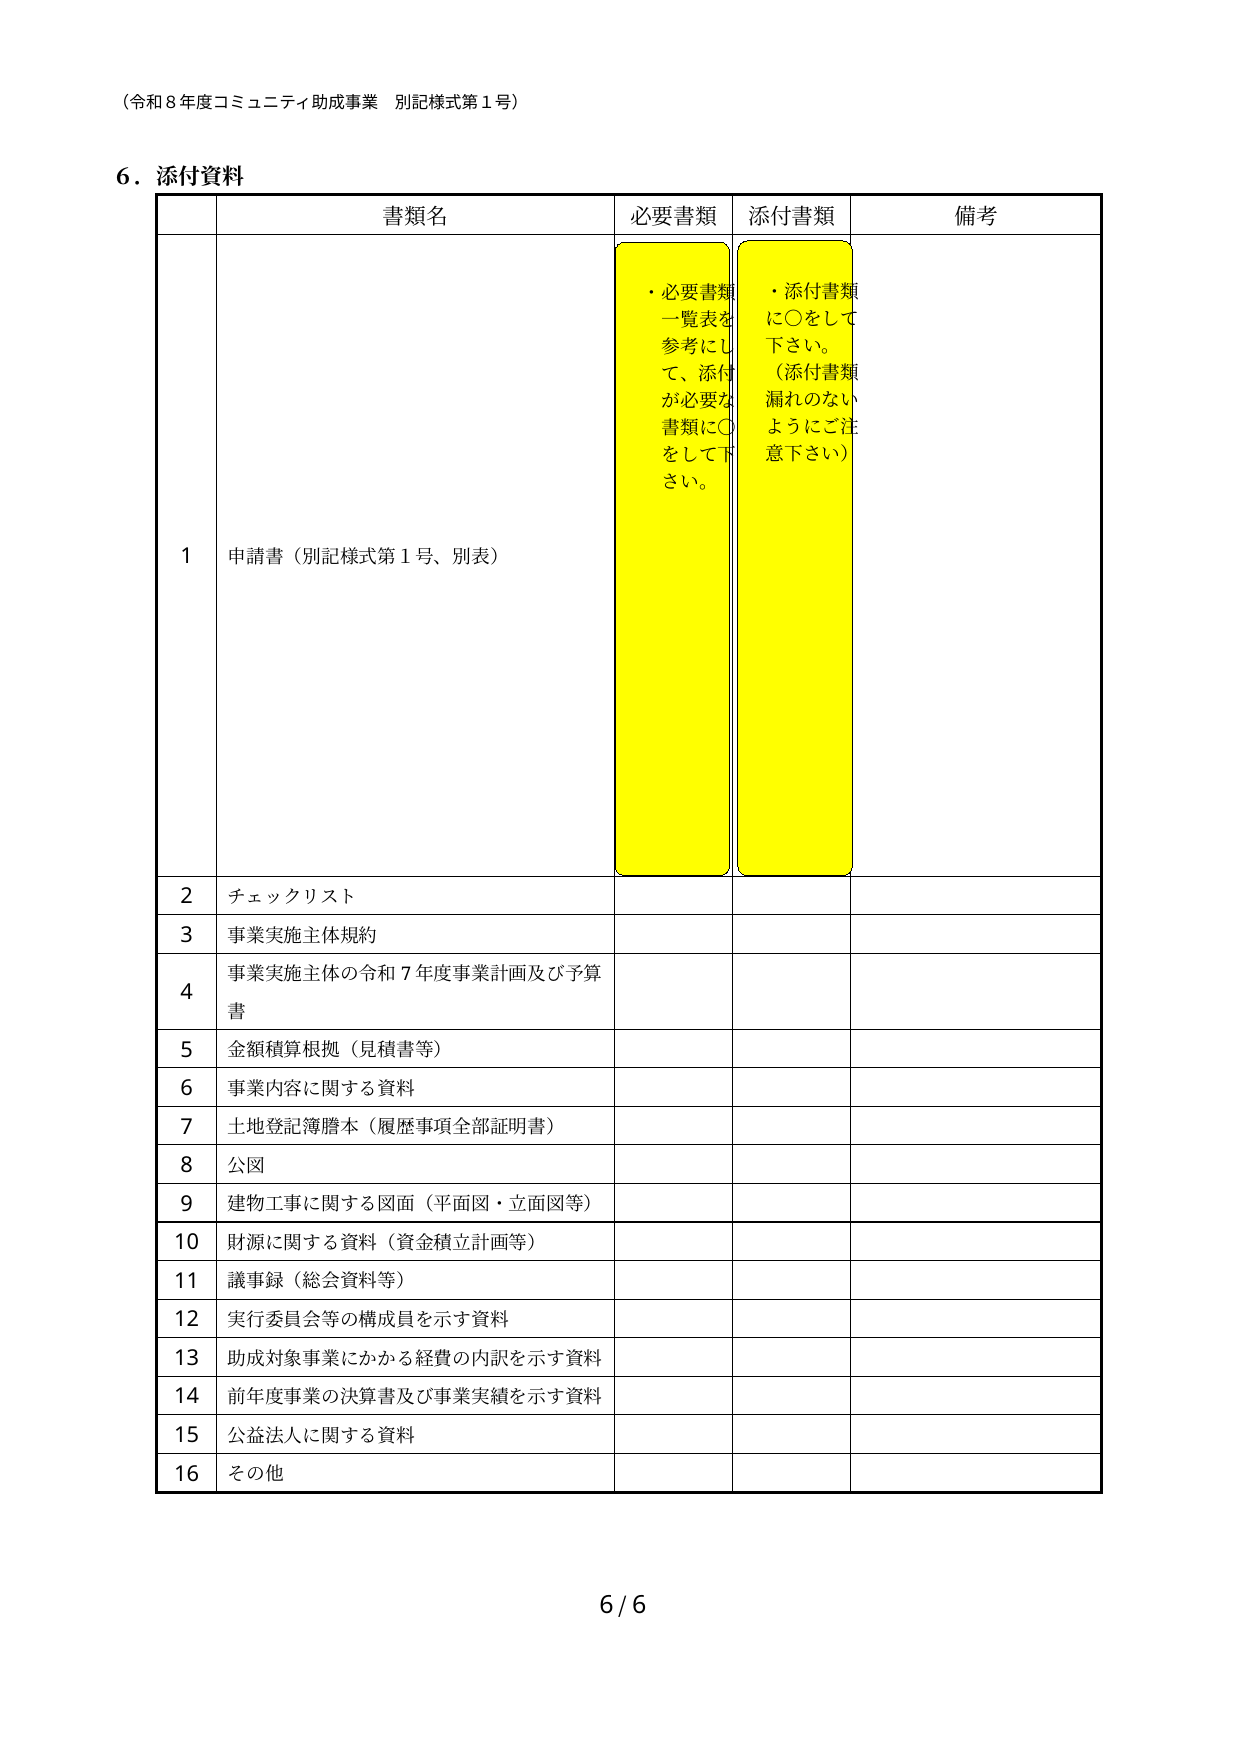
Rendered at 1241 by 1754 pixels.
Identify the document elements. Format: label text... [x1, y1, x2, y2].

table_cell [615, 954, 732, 1029]
table_cell 公益法人に関する資料 [217, 1415, 614, 1453]
table_cell 金額積算根拠（見積書等） [217, 1030, 614, 1067]
table_cell [733, 235, 850, 876]
table_cell [851, 235, 1100, 876]
table_cell 9 [158, 1184, 216, 1221]
table_cell [733, 1030, 850, 1067]
table_cell [851, 1223, 1100, 1260]
table_cell 5 [158, 1030, 216, 1067]
table_cell [615, 1300, 732, 1337]
text ６．添付資料 [112, 156, 1128, 193]
table_cell [733, 1261, 850, 1298]
table_cell 公図 [217, 1145, 614, 1183]
table_cell [733, 1184, 850, 1221]
table_header 添付書類 [733, 196, 850, 234]
table_cell [851, 877, 1100, 914]
table_cell 4 [158, 954, 216, 1029]
table_cell 事業内容に関する資料 [217, 1068, 614, 1106]
table_cell [733, 1377, 850, 1414]
table_cell 11 [158, 1261, 216, 1298]
table_cell [615, 1030, 732, 1067]
table_cell その他 [217, 1454, 614, 1491]
table_cell [733, 1145, 850, 1183]
table_cell [615, 915, 732, 953]
table_cell [851, 915, 1100, 953]
table_cell [615, 1261, 732, 1298]
table_cell [615, 1377, 732, 1414]
table_cell [851, 954, 1100, 1029]
table_cell [615, 870, 622, 876]
table_cell [733, 1223, 850, 1260]
table_cell 2 [158, 877, 216, 914]
table_cell [733, 915, 850, 953]
table_header 書類名 [217, 196, 614, 234]
table_cell チェックリスト [217, 877, 614, 914]
table_cell 実行委員会等の構成員を示す資料 [217, 1300, 614, 1337]
table_cell 土地登記簿謄本（履歴事項全部証明書） [217, 1107, 614, 1144]
table_cell [851, 1068, 1100, 1106]
table_cell 建物工事に関する図面（平面図・立面図等） [217, 1184, 614, 1221]
table_cell 1 [158, 235, 216, 876]
table_cell 事業実施主体規約 [217, 915, 614, 953]
table_cell [615, 1338, 732, 1376]
table_cell [733, 1300, 850, 1337]
table_cell 申請書（別記様式第１号、別表） [217, 235, 614, 876]
table_cell 財源に関する資料（資金積立計画等） [217, 1223, 614, 1260]
table_cell [851, 1338, 1100, 1376]
table_cell [615, 235, 732, 285]
table_cell 7 [158, 1107, 216, 1144]
table_cell [851, 1107, 1100, 1144]
table_cell [851, 1184, 1100, 1221]
table_cell [733, 954, 850, 1029]
table_cell [733, 877, 850, 914]
table_cell 前年度事業の決算書及び事業実績を示す資料 [217, 1377, 614, 1414]
table_header [158, 196, 216, 234]
table_cell 議事録（総会資料等） [217, 1261, 614, 1298]
table_cell 3 [158, 915, 216, 953]
table_cell 13 [158, 1338, 216, 1376]
table_cell 6 [158, 1068, 216, 1106]
table_cell [851, 1145, 1100, 1183]
table_cell 15 [158, 1415, 216, 1453]
table_cell [615, 1145, 732, 1183]
table_cell 助成対象事業にかかる経費の内訳を示す資料 [217, 1338, 614, 1376]
table_cell 10 [158, 1223, 216, 1260]
table_cell [733, 1415, 850, 1453]
table_cell 12 [158, 1300, 216, 1337]
table_cell [851, 1030, 1100, 1067]
table_cell [615, 1107, 732, 1144]
table_cell [615, 1415, 732, 1453]
table_cell [615, 1068, 732, 1106]
table_cell [615, 1223, 732, 1260]
table_cell [733, 1454, 850, 1491]
table_cell 事業実施主体の令和7年度事業計画及び予算書 [217, 954, 614, 1029]
table_cell [851, 1300, 1100, 1337]
table_header 必要書類 [615, 196, 732, 234]
table_cell [733, 1068, 850, 1106]
table_cell [615, 1454, 732, 1491]
table_header 備考 [851, 196, 1100, 234]
table_cell 16 [158, 1454, 216, 1491]
table_cell 8 [158, 1145, 216, 1183]
table_cell 14 [158, 1377, 216, 1414]
table_cell [851, 1415, 1100, 1453]
table_cell [615, 877, 732, 914]
table_cell [733, 1338, 850, 1376]
table_cell [615, 1184, 732, 1221]
table_cell [723, 454, 732, 876]
table_cell [851, 1261, 1100, 1298]
table_cell [733, 1107, 850, 1144]
table_cell [851, 1454, 1100, 1491]
table_cell [851, 1377, 1100, 1414]
